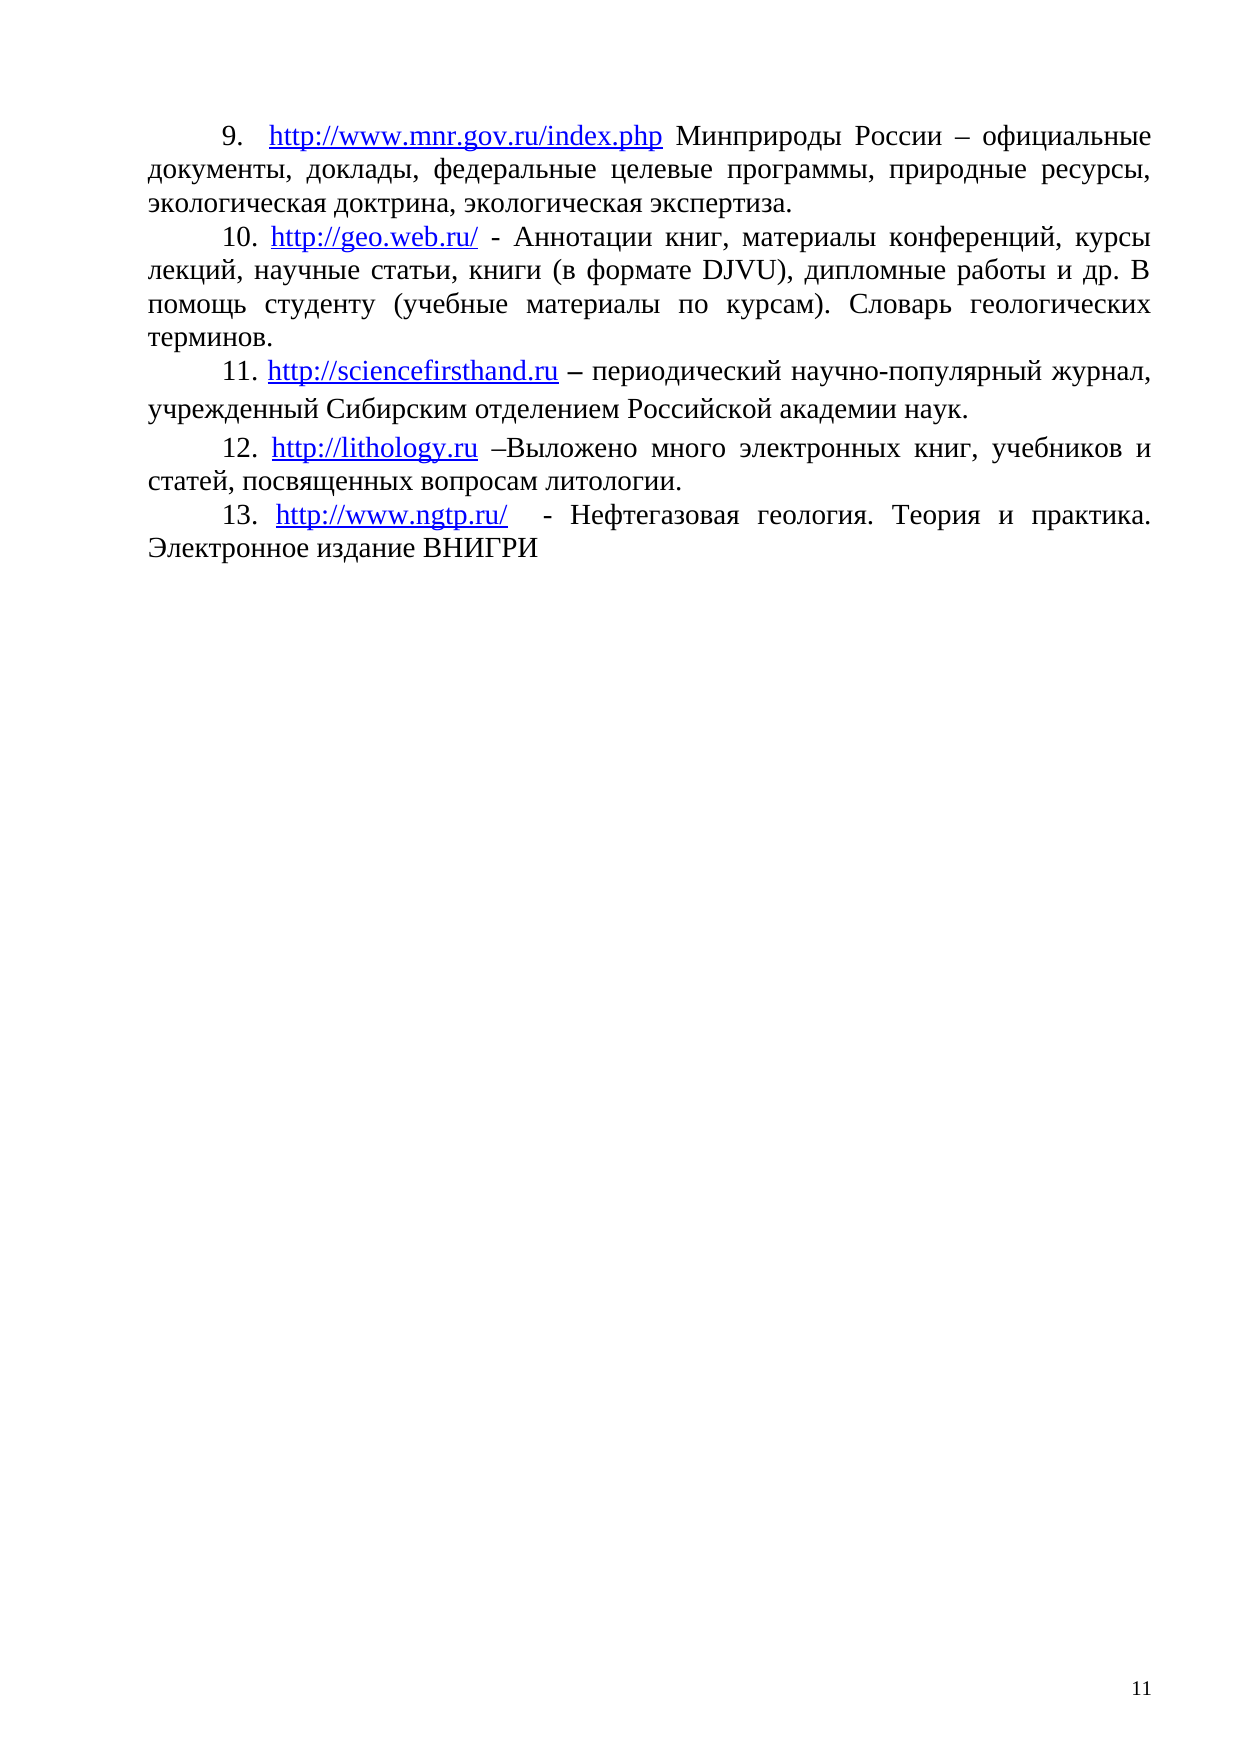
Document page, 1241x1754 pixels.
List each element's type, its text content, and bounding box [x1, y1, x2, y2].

text 9. http://www.mnr.gov.ru/index.php Минприроды России – официальные документы, доклады, федеральные целевые программы, природные ресурсы, экологическая доктрина, экологическая экспертиза. [148, 118, 1152, 219]
text 13. http://www.ngtp.ru/ - Нефтегазовая геология. Теория и практика. Электронное издание ВНИГРИ [148, 497, 1152, 564]
text 11. http://sciencefirsthand.ru – периодический научно-популярный журнал, учрежденный Сибирским отделением Российской академии наук. [148, 353, 1152, 425]
text 10. http://geo.web.ru/ - Аннотации книг, материалы конференций, курсы лекций, научные статьи, книги (в формате DJVU), дипломные работы и др. В помощь студенту (учебные материалы по курсам). Словарь геологических терминов. [148, 219, 1152, 353]
text 12. http://lithology.ru –Выложено много электронных книг, учебников и статей, посвященных вопросам литологии. [148, 430, 1152, 497]
